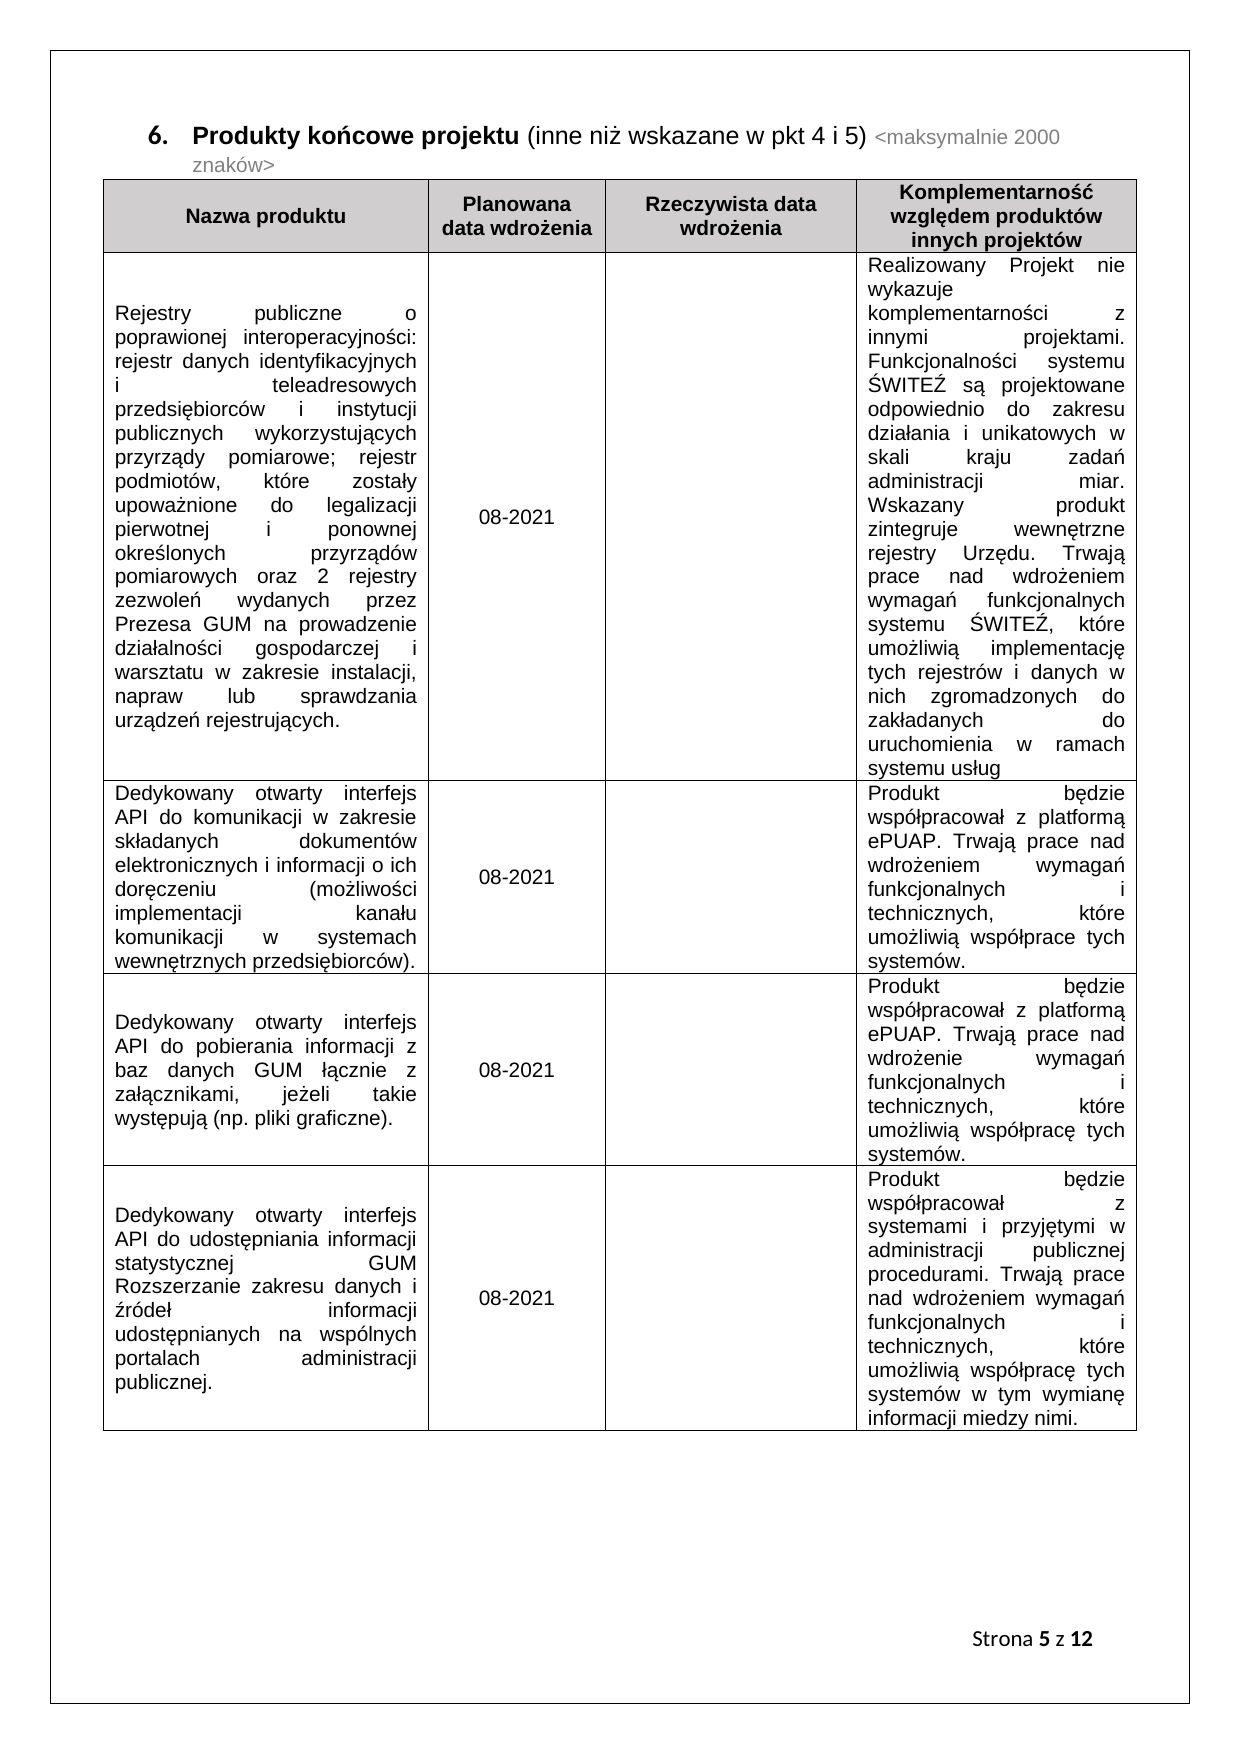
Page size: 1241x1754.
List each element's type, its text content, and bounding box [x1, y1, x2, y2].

table_cell Dedykowany otwarty interfejs API do komunikacji w zakresie składanych dokumentów elektronicznych i informacji o ich doręczeniu (możliwości implementacji kanału komunikacji w systemach wewnętrznych przedsiębiorców). [104, 781, 428, 973]
table_cell 08-2021 [429, 781, 605, 973]
table_cell Dedykowany otwarty interfejs API do pobierania informacji z baz danych GUM łącznie z załącznikami, jeżeli takie występują (np. pliki graficzne). [104, 974, 428, 1165]
table_cell Rejestry publiczne o poprawionej interoperacyjności: rejestr danych identyfikacyjnych i teleadresowych przedsiębiorców i instytucji publicznych wykorzystujących przyrządy pomiarowe; rejestr podmiotów, które zostały upoważnione do legalizacji pierwotnej i ponownej określonych przyrządów pomiarowych oraz 2 rejestry zezwoleń wydanych przez Prezesa GUM na prowadzenie działalności gospodarczej i warsztatu w zakresie instalacji, napraw lub sprawdzania urządzeń rejestrujących. [104, 253, 428, 780]
table_header Rzeczywista data wdrożenia [606, 180, 856, 252]
table_cell [606, 974, 856, 1165]
table_cell 08-2021 [429, 974, 605, 1165]
table_cell [606, 1166, 856, 1430]
table_cell 08-2021 [429, 253, 605, 780]
table_cell Produkt będzie współpracował z platformą ePUAP. Trwają prace nad wdrożenie wymagań funkcjonalnych i technicznych, które umożliwią współpracę tych systemów. [857, 974, 1136, 1165]
table_cell [606, 781, 856, 973]
table_header Komplementarność względem produktów innych projektów [857, 180, 1136, 252]
table_cell Produkt będzie współpracował z systemami i przyjętymi w administracji publicznej procedurami. Trwają prace nad wdrożeniem wymagań funkcjonalnych i technicznych, które umożliwią współpracę tych systemów w tym wymianę informacji miedzy nimi. [857, 1166, 1136, 1430]
table_header Nazwa produktu [104, 180, 428, 252]
table_cell Produkt będzie współpracował z platformą ePUAP. Trwają prace nad wdrożeniem wymagań funkcjonalnych i technicznych, które umożliwią współprace tych systemów. [857, 781, 1136, 973]
table_cell [606, 253, 856, 780]
table_cell Realizowany Projekt nie wykazuje komplementarności z innymi projektami. Funkcjonalności systemu ŚWITEŹ są projektowane odpowiednio do zakresu działania i unikatowych w skali kraju zadań administracji miar. Wskazany produkt zintegruje wewnętrzne rejestry Urzędu. Trwają prace nad wdrożeniem wymagań funkcjonalnych systemu ŚWITEŹ, które umożliwią implementację tych rejestrów i danych w nich zgromadzonych do zakładanych do uruchomienia w ramach systemu usług [857, 253, 1136, 780]
table_cell Dedykowany otwarty interfejs API do udostępniania informacji statystycznej GUM Rozszerzanie zakresu danych i źródeł informacji udostępnianych na wspólnych portalach administracji publicznej. [104, 1166, 428, 1430]
table_header Planowana data wdrożenia [429, 180, 605, 252]
subtitle Produkty końcowe projektu (inne niż wskazane w pkt 4 i 5) <maksymalnie 2000 znaków> [148, 118, 1093, 177]
table_cell 08-2021 [429, 1166, 605, 1430]
